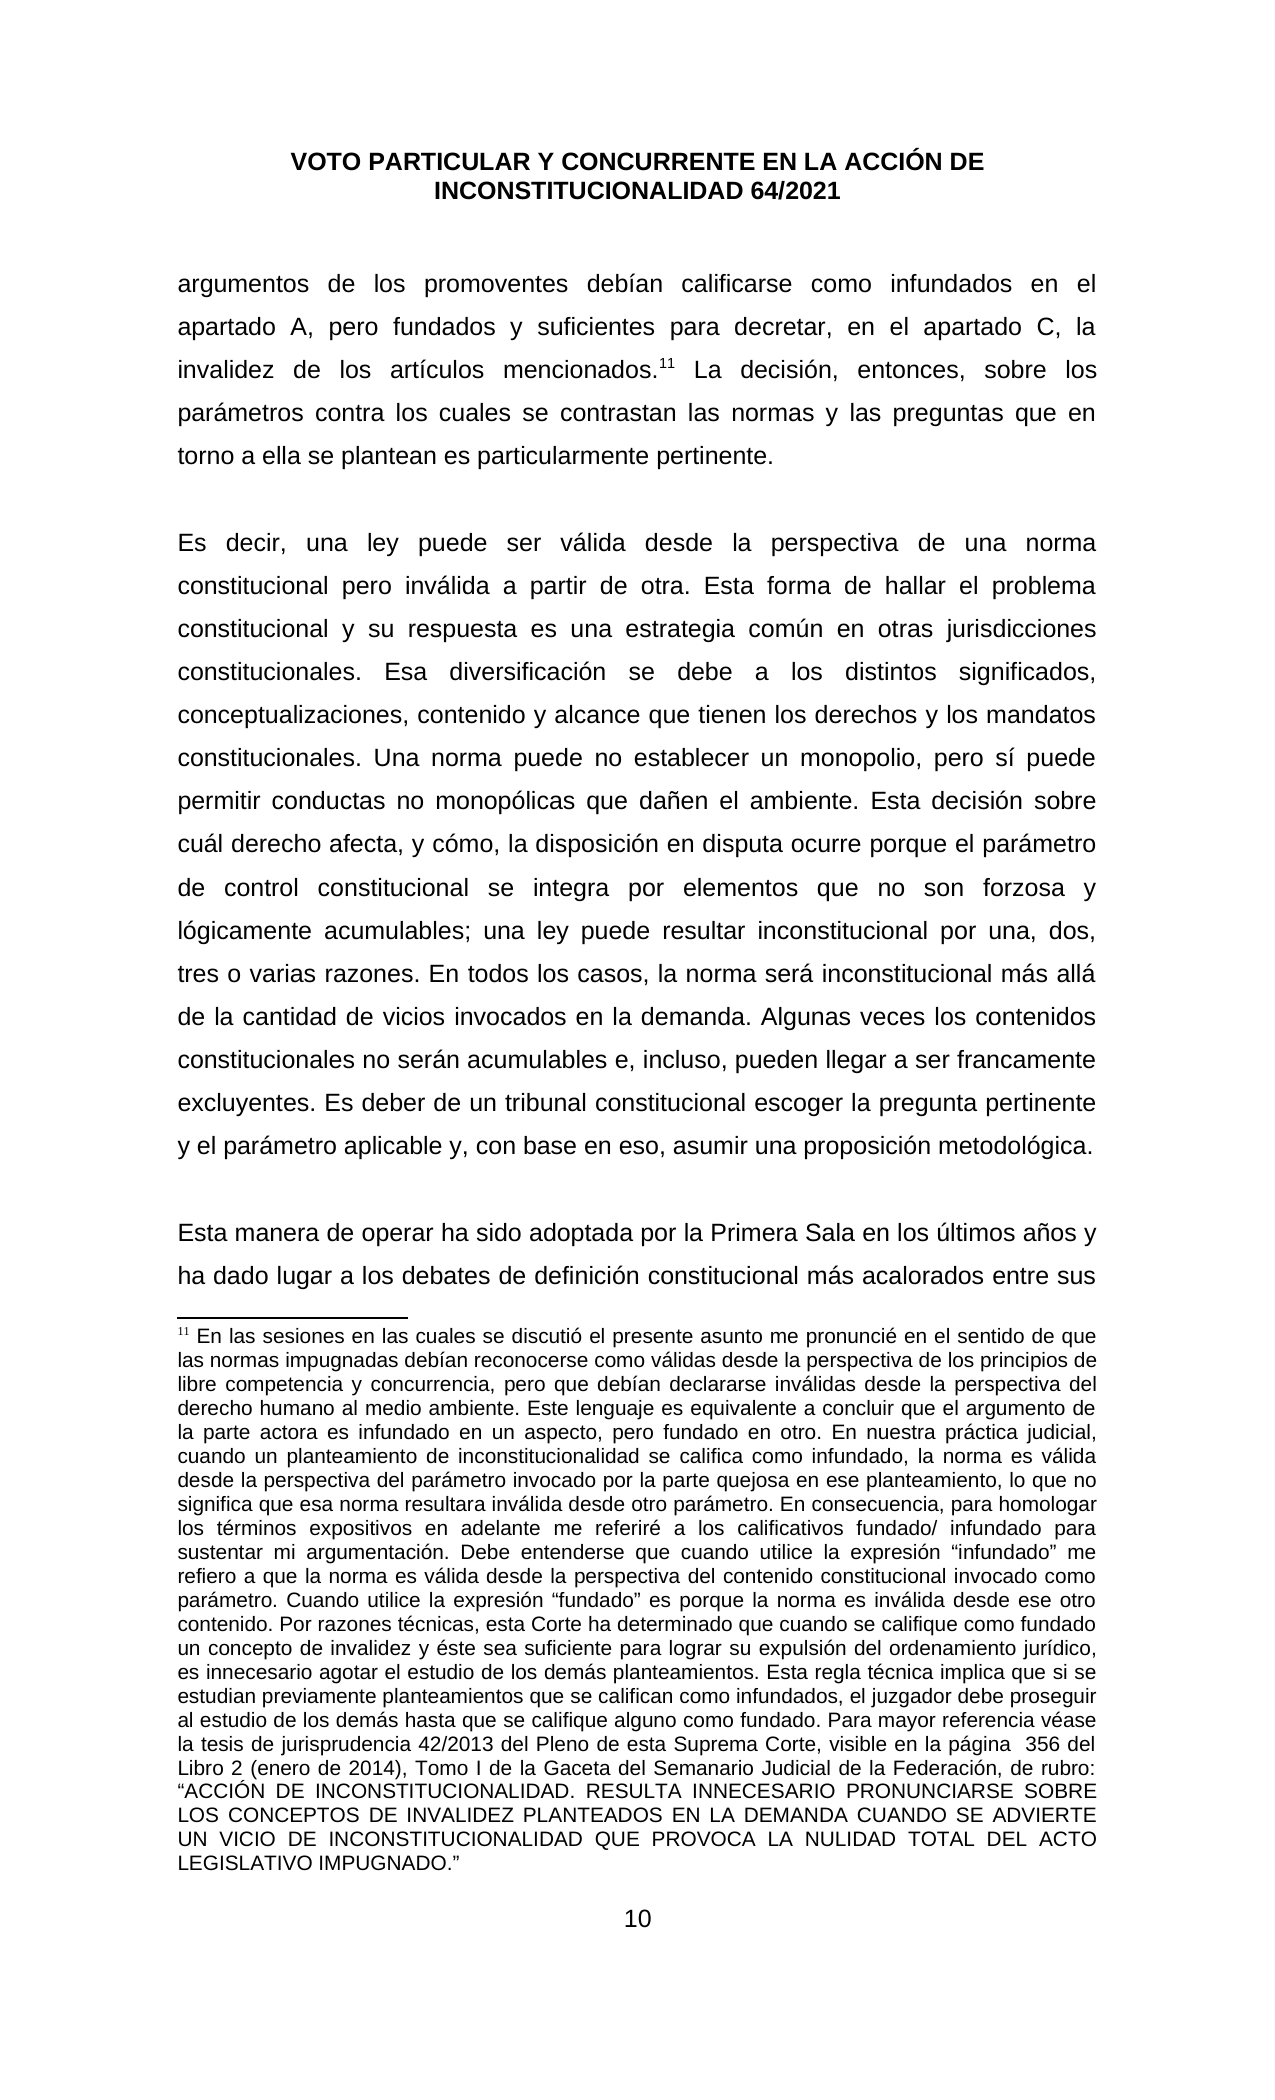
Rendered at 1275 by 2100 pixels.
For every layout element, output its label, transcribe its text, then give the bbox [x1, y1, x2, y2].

text Es decir, una ley puede ser válida desde la perspectiva de una norma constitucional pero inválida a partir de otra. Esta forma de hallar el problema constitucional y su respuesta es una estrategia común en otras jurisdicciones constitucionales. Esa diversificación se debe a los distintos significados, conceptualizaciones, contenido y alcance que tienen los derechos y los mandatos constitucionales. Una norma puede no establecer un monopolio, pero sí puede permitir conductas no monopólicas que dañen el ambiente. Esta decisión sobre cuál derecho afecta, y cómo, la disposición en disputa ocurre porque el parámetro de control constitucional se integra por elementos que no son forzosa y lógicamente acumulables; una ley puede resultar inconstitucional por una, dos, tres o varias razones. En todos los casos, la norma será inconstitucional más allá de la cantidad de vicios invocados en la demanda. Algunas veces los contenidos constitucionales no serán acumulables e, incluso, pueden llegar a ser francamente excluyentes. Es deber de un tribunal constitucional escoger la pregunta pertinente y el parámetro aplicable y, con base en eso, asumir una proposición metodológica. [177, 527, 1098, 1160]
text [177, 269, 1098, 470]
